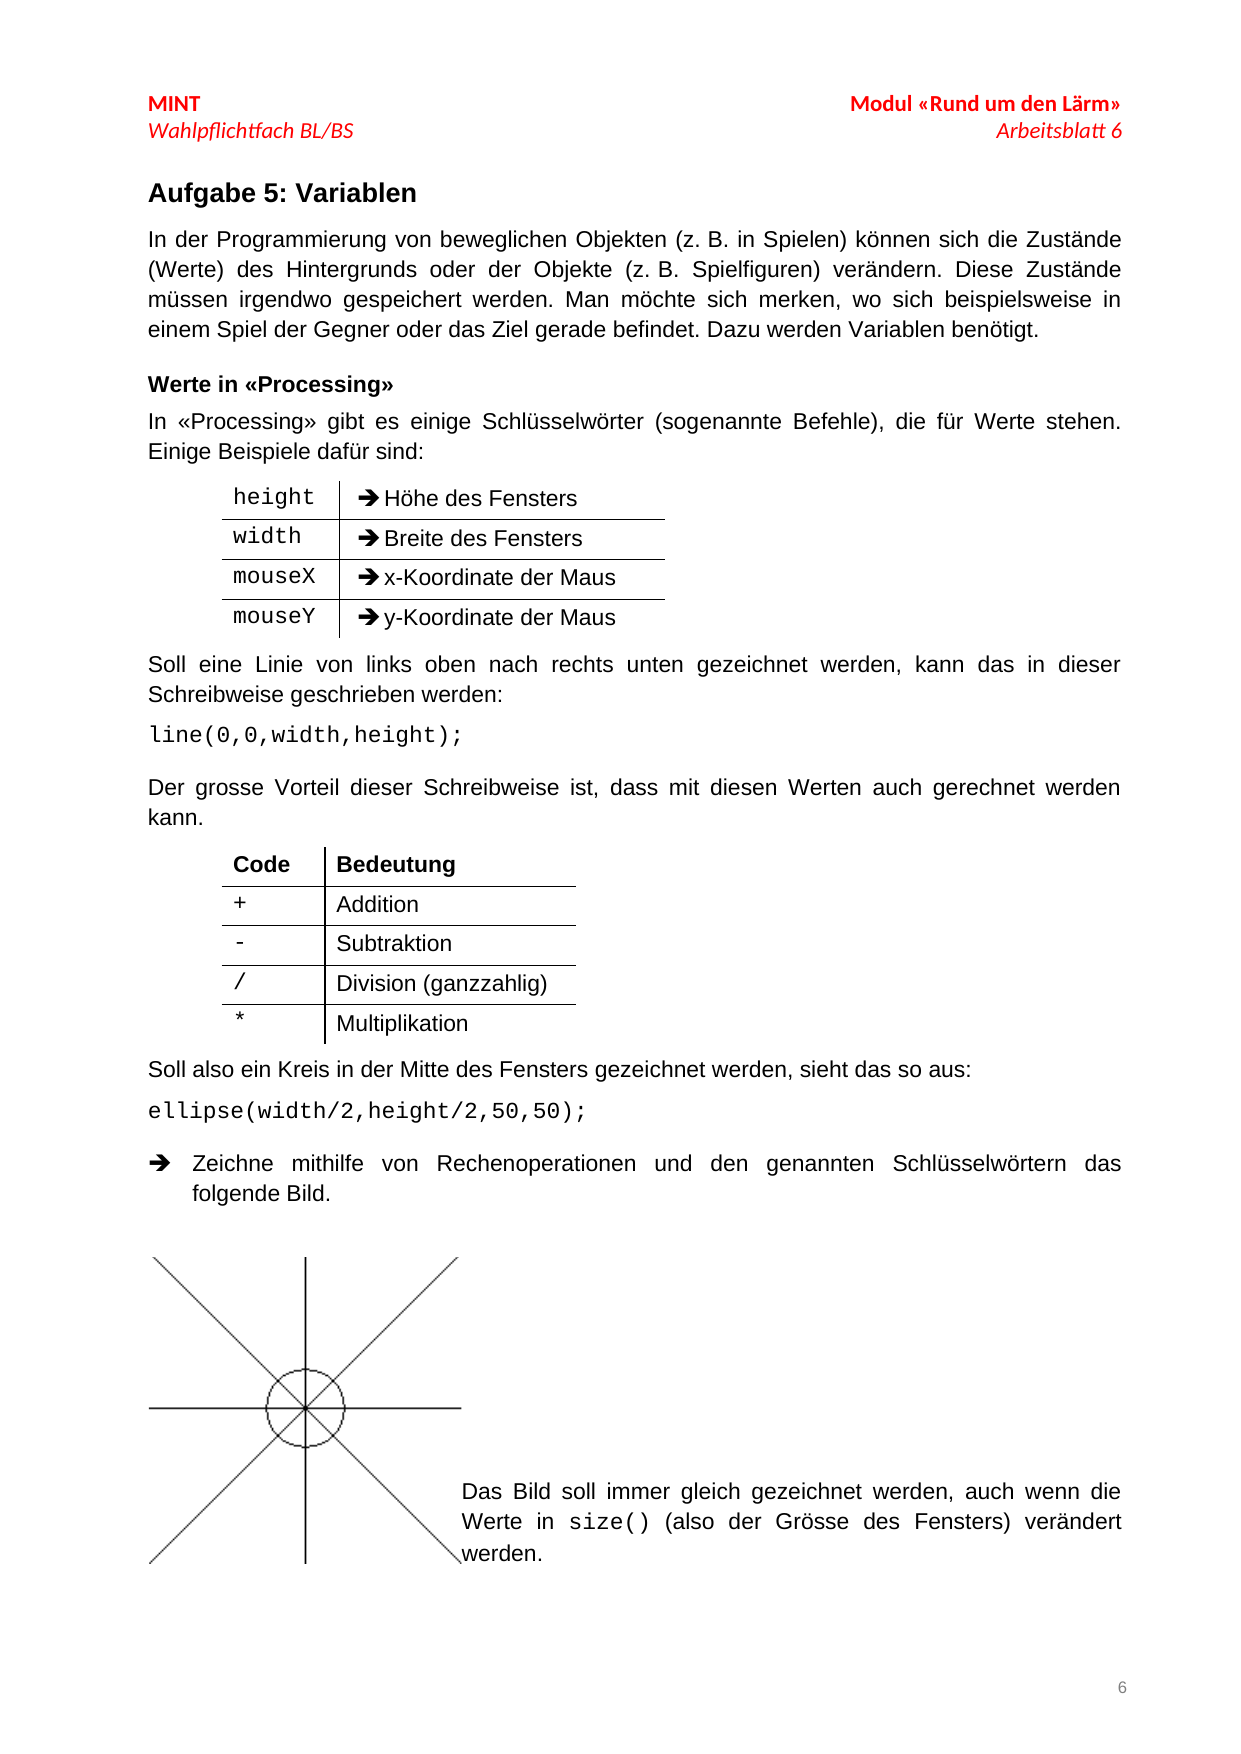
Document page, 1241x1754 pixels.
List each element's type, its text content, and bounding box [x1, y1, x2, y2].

table_cell / [222, 966, 324, 1004]
table_cell - [222, 926, 324, 965]
table_header Code [222, 847, 324, 886]
text Der grosse Vorteil dieser Schreibweise ist, dass mit diesen Werten auch gerechnet werden kann. [148, 774, 1122, 831]
table_cell * [222, 1005, 324, 1044]
table_cell width [222, 520, 339, 559]
picture [148, 1257, 462, 1564]
table_cell Subtraktion [326, 926, 576, 965]
table_header Bedeutung [326, 847, 576, 886]
text ellipse(width/2,height/2,50,50); [148, 1099, 1122, 1125]
table_cell Multiplikation [326, 1005, 576, 1044]
list Zeichne mithilfe von Rechenoperationen und den genannten Schlüsselwörtern das folgende Bild. [148, 1150, 1122, 1206]
table_cell mouseY [222, 600, 339, 638]
table_header Höhe des Fensters [340, 481, 664, 519]
text Soll also ein Kreis in der Mitte des Fensters gezeichnet werden, sieht das so aus: [148, 1056, 1122, 1083]
table_cell x-Koordinate der Maus [340, 560, 664, 598]
subtitle Aufgabe 5: Variablen [148, 177, 1122, 208]
subtitle Werte in «Processing» [148, 371, 1122, 398]
table_cell Breite des Fensters [340, 520, 664, 559]
table_cell Addition [326, 887, 576, 925]
text In der Programmierung von beweglichen Objekten (z. B. in Spielen) können sich die Zustände (Werte) des Hintergrunds oder der Objekte (z. B. Spielfiguren) verändern. Diese Zustände müssen irgendwo gespeichert werden. Man möchte sich merken, wo sich beispielsweise in einem Spiel der Gegner oder das Ziel gerade befindet. Dazu werden Variablen benötigt. [148, 226, 1122, 343]
text In «Processing» gibt es einige Schlüsselwörter (sogenannte Befehle), die für Werte stehen. Einige Beispiele dafür sind: [148, 408, 1122, 464]
table_cell Division (ganzzahlig) [326, 966, 576, 1004]
text Soll eine Linie von links oben nach rechts unten gezeichnet werden, kann das in dieser Schreibweise geschrieben werden: [148, 651, 1122, 707]
table_cell mouseX [222, 560, 339, 598]
text Das Bild soll immer gleich gezeichnet werden, auch wenn die Werte in size() (also der Grösse des Fensters) verändert werden. [148, 1478, 1122, 1567]
table_cell + [222, 887, 324, 925]
table_header height [222, 481, 339, 519]
text line(0,0,width,height); [148, 723, 1122, 749]
table_cell y-Koordinate der Maus [340, 600, 664, 638]
